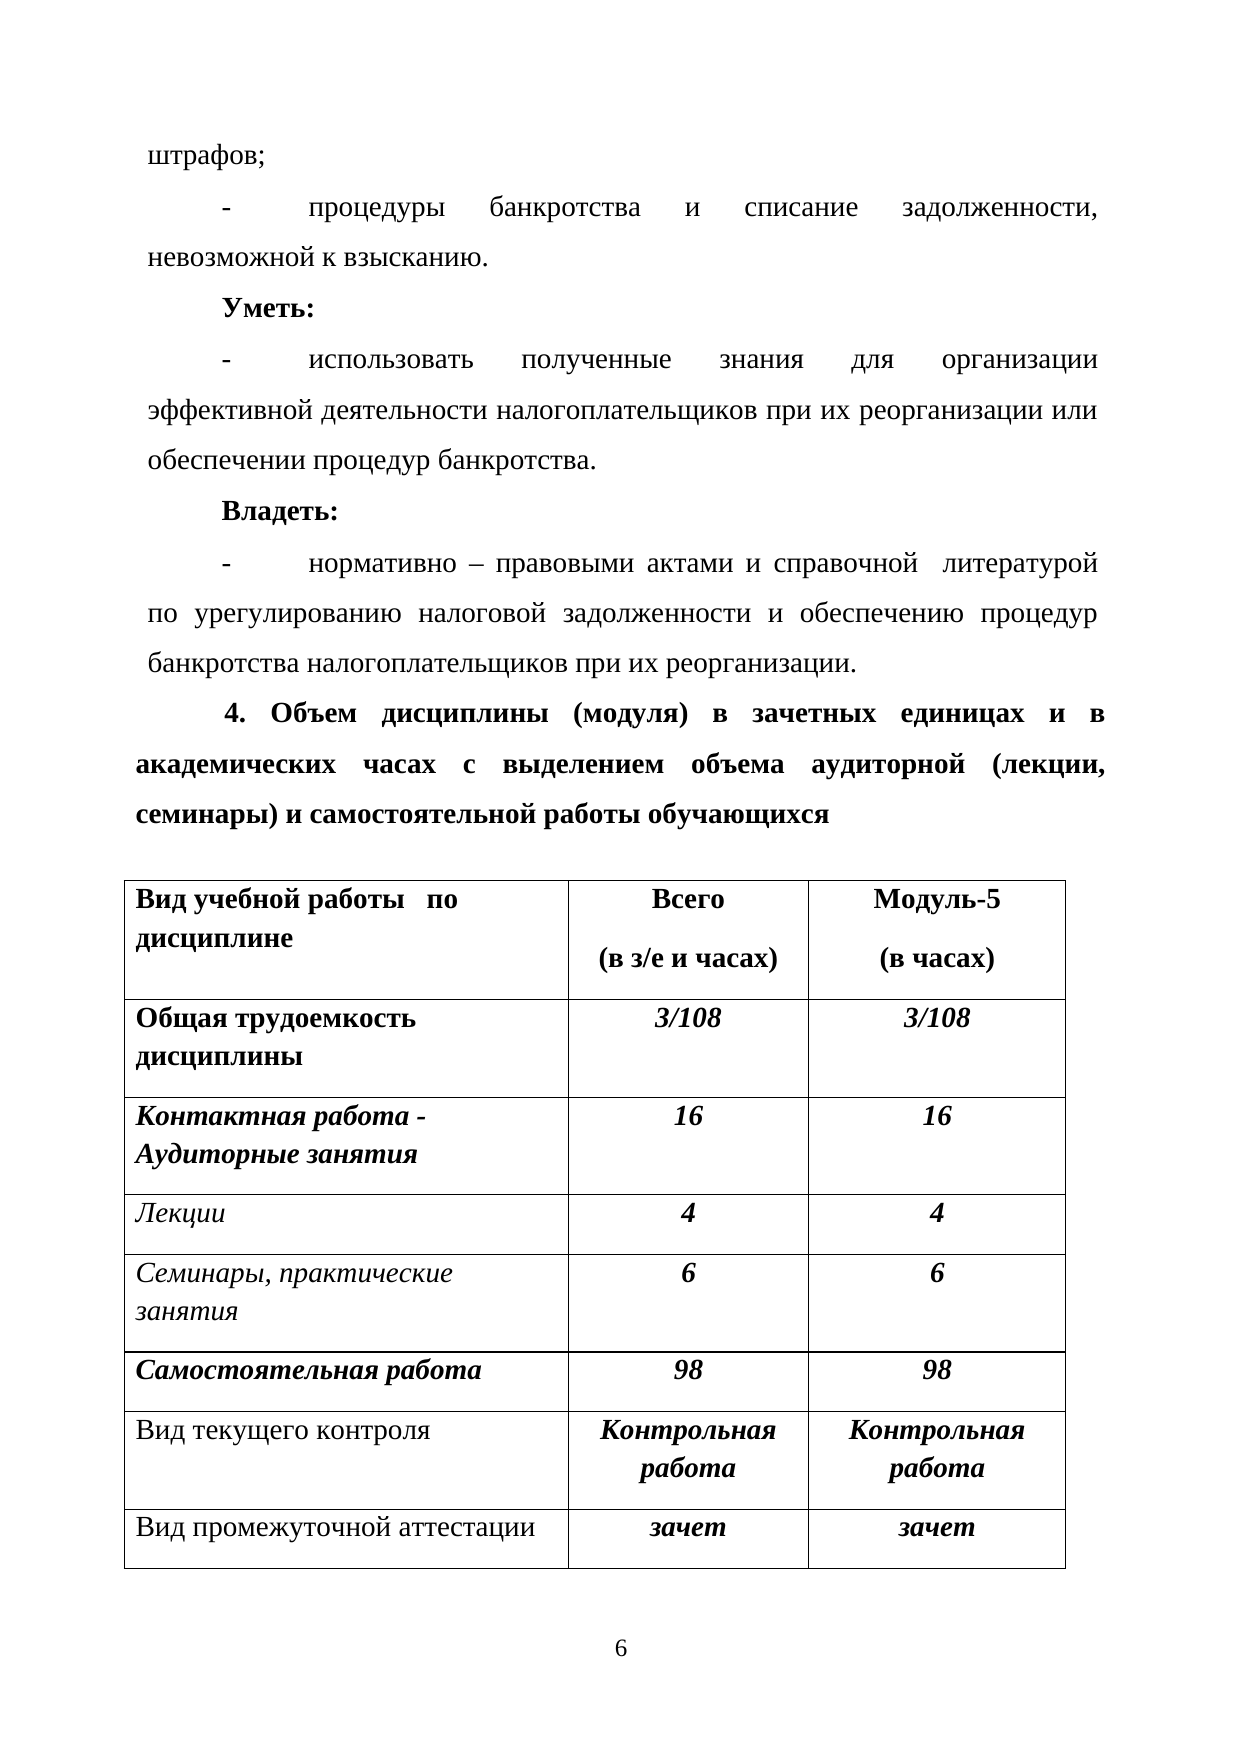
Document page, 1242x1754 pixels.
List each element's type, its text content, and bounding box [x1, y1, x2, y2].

text - процедуры банкротства и списание задолженности, невозможной к взысканию. [147, 189, 1098, 273]
table_header Вид учебной работы по дисциплине [125, 881, 568, 999]
table_cell Контрольная работа [809, 1412, 1065, 1508]
table_header Всего (в з/е и часах) [569, 881, 808, 999]
table_cell 16 [809, 1098, 1065, 1194]
table_cell 16 [569, 1098, 808, 1194]
table_cell 3/108 [569, 1000, 808, 1097]
table_cell 6 [569, 1255, 808, 1351]
table_cell Вид промежуточной аттестации [125, 1510, 568, 1568]
table_cell зачет [569, 1510, 808, 1568]
table_cell Контрольная работа [569, 1412, 808, 1508]
table_cell 98 [569, 1353, 808, 1411]
text Владеть: [147, 493, 1098, 527]
table_cell 4 [809, 1195, 1065, 1254]
table_cell 98 [809, 1353, 1065, 1411]
table_cell 6 [809, 1255, 1065, 1351]
text - использовать полученные знания для организации эффективной деятельности налогоплательщиков при их реорганизации или обеспечении процедур банкротства. [147, 342, 1098, 476]
text Уметь: [147, 290, 1098, 324]
table_cell Самостоятельная работа [125, 1353, 568, 1411]
text 4. Объем дисциплины (модуля) в зачетных единицах и в академических часах с выделением объема аудиторной (лекции, семинары) и самостоятельной работы обучающихся [135, 696, 1106, 830]
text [147, 137, 1098, 171]
table_cell 4 [569, 1195, 808, 1254]
table_cell Лекции [125, 1195, 568, 1254]
text - нормативно – правовыми актами и справочной литературой по урегулированию налоговой задолженности и обеспечению процедур банкротства налогоплательщиков при их реорганизации. [147, 545, 1098, 679]
table_cell 3/108 [809, 1000, 1065, 1097]
table_header Модуль-5 (в часах) [809, 881, 1065, 999]
table_cell зачет [809, 1510, 1065, 1568]
table_cell Общая трудоемкость дисциплины [125, 1000, 568, 1097]
table_cell Контактная работа - Аудиторные занятия [125, 1098, 568, 1194]
table_cell Семинары, практические занятия [125, 1255, 568, 1351]
table_cell Вид текущего контроля [125, 1412, 568, 1508]
